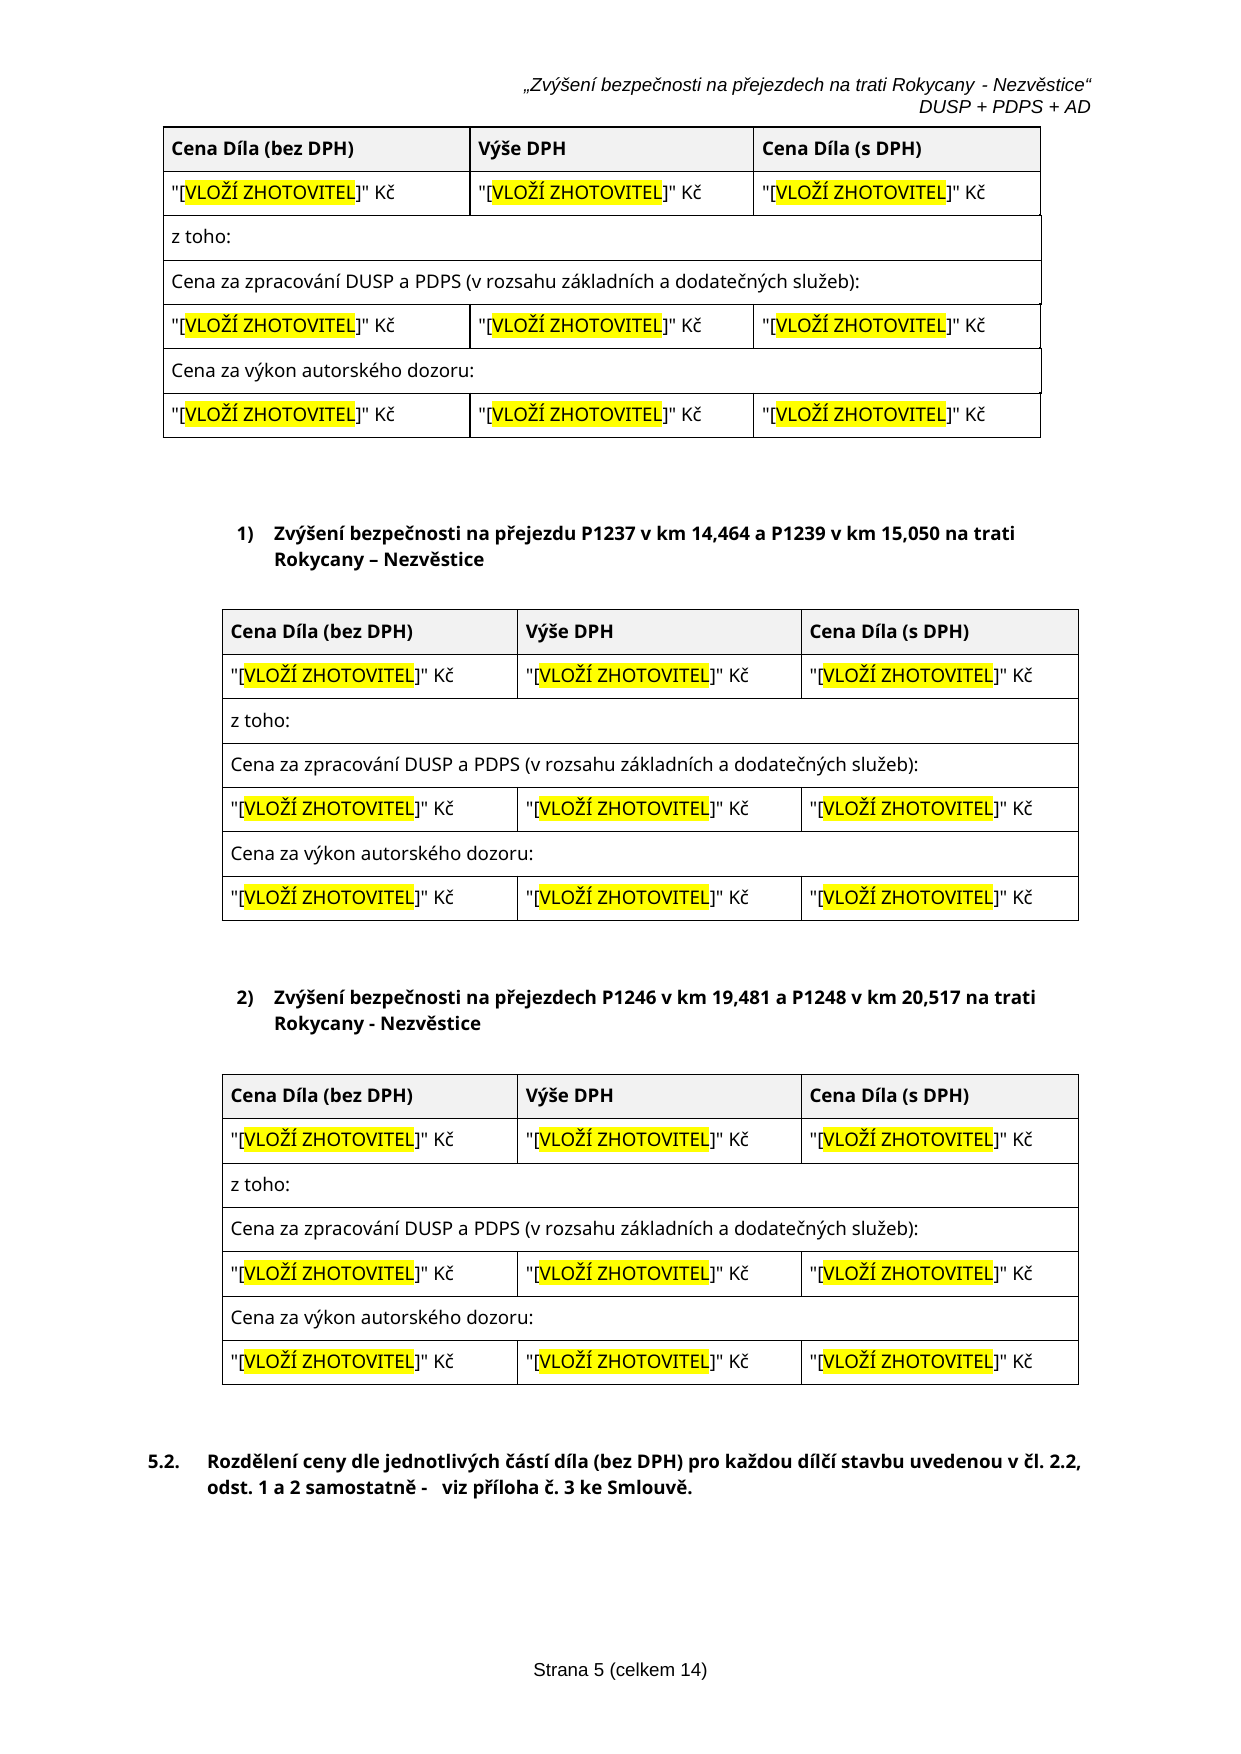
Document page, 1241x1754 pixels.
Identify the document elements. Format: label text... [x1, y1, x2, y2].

table_cell "[VLOŽÍ ZHOTOVITEL]" Kč [471, 394, 753, 437]
table_cell Cena za výkon autorského dozoru: [164, 349, 1041, 393]
list Zvýšení bezpečnosti na přejezdu P1237 v km 14,464 a P1239 v km 15,050 na trati Rokycany – Nezvěstice [236, 520, 1092, 571]
table_cell Cena za zpracování DUSP a PDPS (v rozsahu základních a dodatečných služeb): [164, 261, 1041, 304]
table_cell "[VLOŽÍ ZHOTOVITEL]" Kč [223, 1119, 517, 1162]
table_cell "[VLOŽÍ ZHOTOVITEL]" Kč [223, 1341, 517, 1384]
table_cell "[VLOŽÍ ZHOTOVITEL]" Kč [164, 394, 469, 437]
table_cell Cena za zpracování DUSP a PDPS (v rozsahu základních a dodatečných služeb): [223, 1208, 1078, 1251]
table_cell z toho: [223, 1164, 1078, 1207]
table_cell Cena za výkon autorského dozoru: [223, 832, 1078, 876]
table_header Cena Díla (bez DPH) [164, 128, 469, 171]
table_cell "[VLOŽÍ ZHOTOVITEL]" Kč [802, 788, 1078, 831]
table_cell "[VLOŽÍ ZHOTOVITEL]" Kč [802, 1252, 1078, 1296]
table_cell "[VLOŽÍ ZHOTOVITEL]" Kč [754, 394, 1040, 437]
table_cell "[VLOŽÍ ZHOTOVITEL]" Kč [223, 788, 517, 831]
table_header Cena Díla (bez DPH) [223, 1075, 517, 1118]
table_cell z toho: [164, 216, 1041, 259]
table_cell "[VLOŽÍ ZHOTOVITEL]" Kč [518, 655, 801, 698]
text 5.2. Rozdělení ceny dle jednotlivých částí díla (bez DPH) pro každou dílčí stavbu uvedenou v čl. 2.2, odst. 1 a 2 samostatně - viz příloha č. 3 ke Smlouvě. [148, 1449, 1092, 1500]
table_cell "[VLOŽÍ ZHOTOVITEL]" Kč [518, 1252, 801, 1296]
table_cell "[VLOŽÍ ZHOTOVITEL]" Kč [164, 172, 469, 215]
table_cell "[VLOŽÍ ZHOTOVITEL]" Kč [223, 877, 517, 920]
table_cell "[VLOŽÍ ZHOTOVITEL]" Kč [754, 172, 1040, 215]
table_cell "[VLOŽÍ ZHOTOVITEL]" Kč [518, 788, 801, 831]
table_cell "[VLOŽÍ ZHOTOVITEL]" Kč [802, 877, 1078, 920]
table_cell "[VLOŽÍ ZHOTOVITEL]" Kč [802, 1119, 1078, 1162]
table_header Výše DPH [471, 128, 753, 171]
table_cell "[VLOŽÍ ZHOTOVITEL]" Kč [802, 655, 1078, 698]
table_cell "[VLOŽÍ ZHOTOVITEL]" Kč [471, 305, 753, 348]
table_cell "[VLOŽÍ ZHOTOVITEL]" Kč [471, 172, 753, 215]
table_cell "[VLOŽÍ ZHOTOVITEL]" Kč [164, 305, 469, 348]
table_cell "[VLOŽÍ ZHOTOVITEL]" Kč [518, 1341, 801, 1384]
table_header Cena Díla (bez DPH) [223, 610, 517, 654]
table_cell Cena za zpracování DUSP a PDPS (v rozsahu základních a dodatečných služeb): [223, 744, 1078, 787]
table_header Cena Díla (s DPH) [802, 610, 1078, 654]
table_cell "[VLOŽÍ ZHOTOVITEL]" Kč [518, 1119, 801, 1162]
table_header Cena Díla (s DPH) [802, 1075, 1078, 1118]
table_cell "[VLOŽÍ ZHOTOVITEL]" Kč [223, 655, 517, 698]
table_header Výše DPH [518, 610, 801, 654]
table_cell Cena za výkon autorského dozoru: [223, 1297, 1078, 1340]
table_cell "[VLOŽÍ ZHOTOVITEL]" Kč [518, 877, 801, 920]
table_header Cena Díla (s DPH) [754, 128, 1040, 171]
table_cell "[VLOŽÍ ZHOTOVITEL]" Kč [802, 1341, 1078, 1384]
list Zvýšení bezpečnosti na přejezdech P1246 v km 19,481 a P1248 v km 20,517 na trati Rokycany - Nezvěstice [236, 984, 1092, 1036]
table_header Výše DPH [518, 1075, 801, 1118]
table_cell z toho: [223, 699, 1078, 742]
table_cell "[VLOŽÍ ZHOTOVITEL]" Kč [223, 1252, 517, 1296]
table_cell "[VLOŽÍ ZHOTOVITEL]" Kč [754, 305, 1040, 348]
